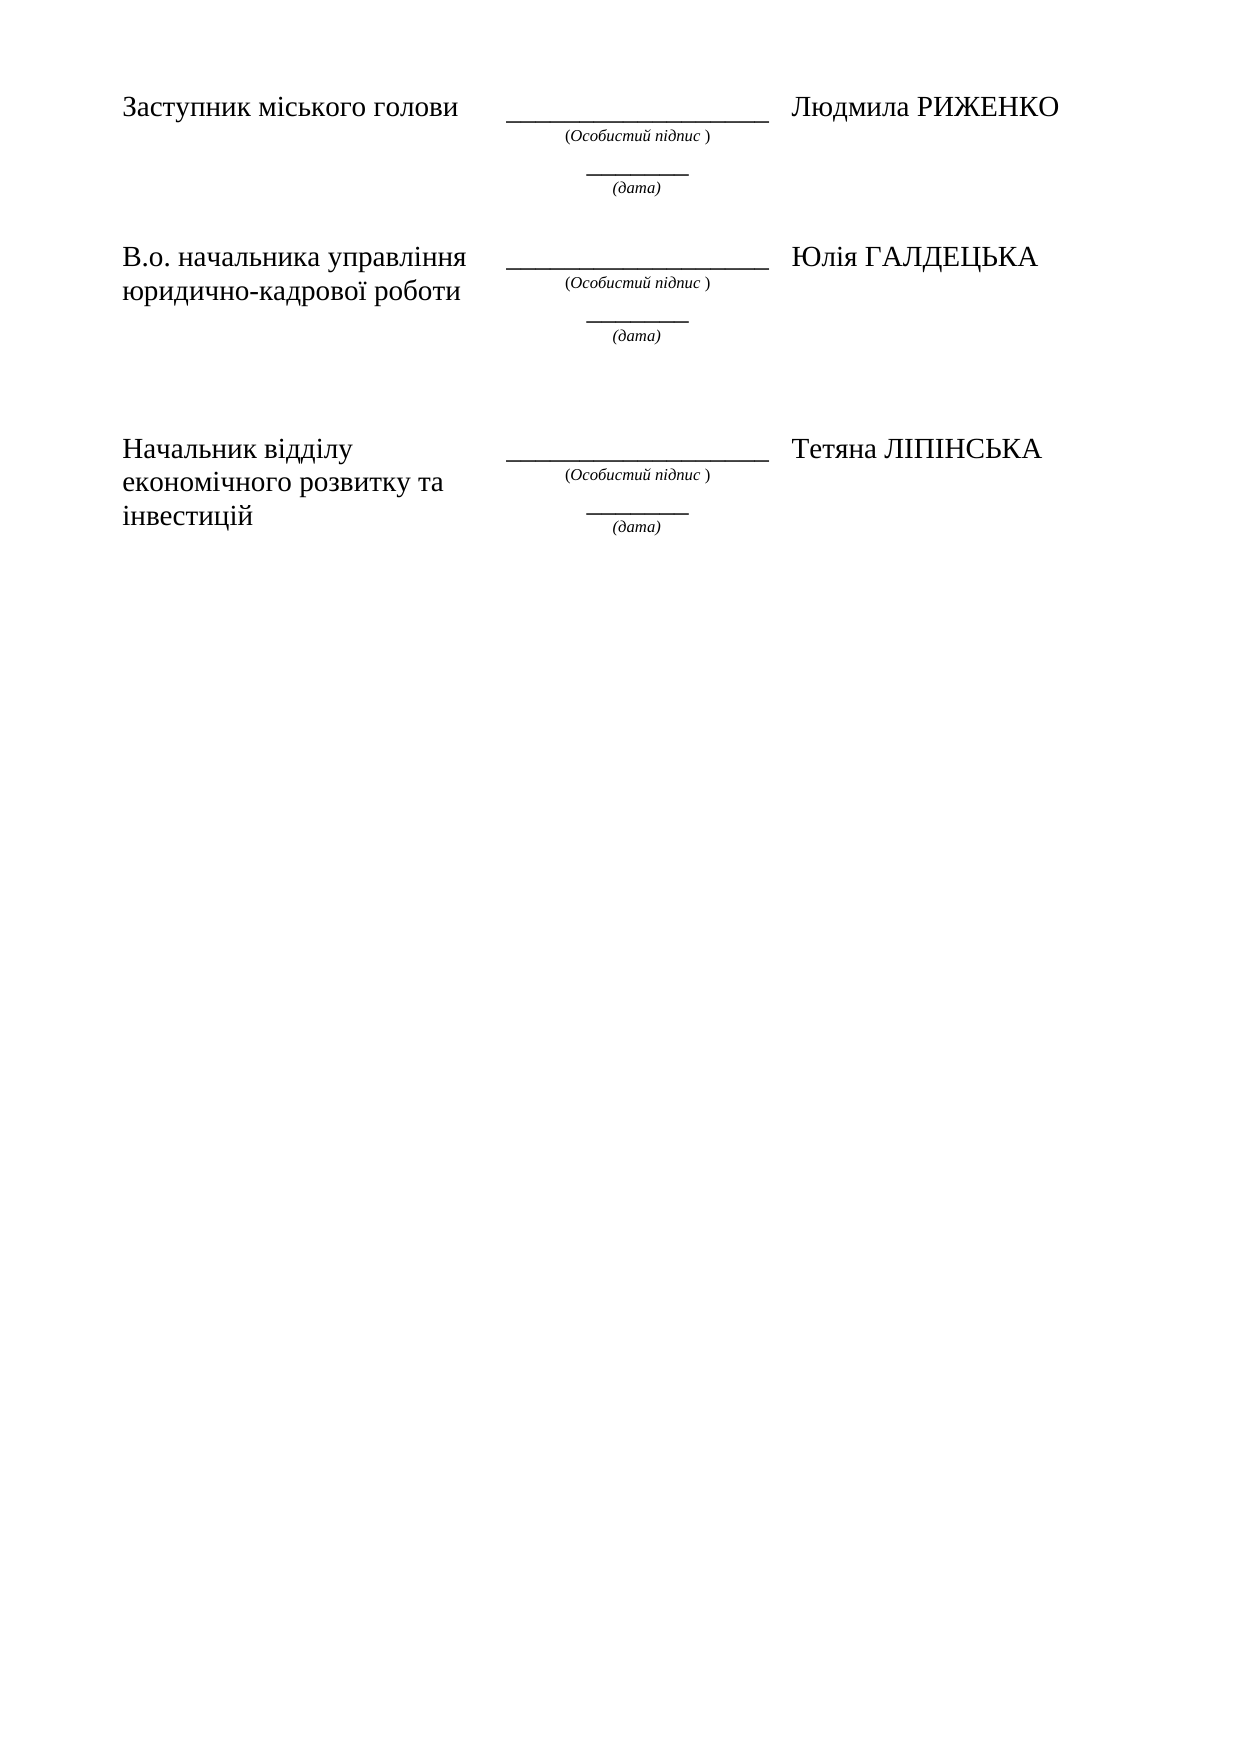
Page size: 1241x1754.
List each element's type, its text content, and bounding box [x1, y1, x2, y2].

table_cell __________________ (Особистий підпис ) _______ (дата) [495, 239, 780, 397]
table_cell Тетяна ЛІПІНСЬКА [780, 398, 1188, 589]
table_cell __________________ (Особистий підпис ) _______ (дата) [495, 398, 780, 589]
table_cell Юлія ГАЛДЕЦЬКА [780, 239, 1188, 397]
table_cell В.о. начальника управління юридично-кадрової роботи [111, 239, 494, 397]
table_header Заступник міського голови [111, 89, 494, 239]
table_header __________________ (Особистий підпис ) _______ (дата) [495, 89, 780, 239]
table_header Людмила РИЖЕНКО [780, 89, 1188, 239]
table_cell Начальник відділу економічного розвитку та інвестицій [111, 398, 494, 589]
